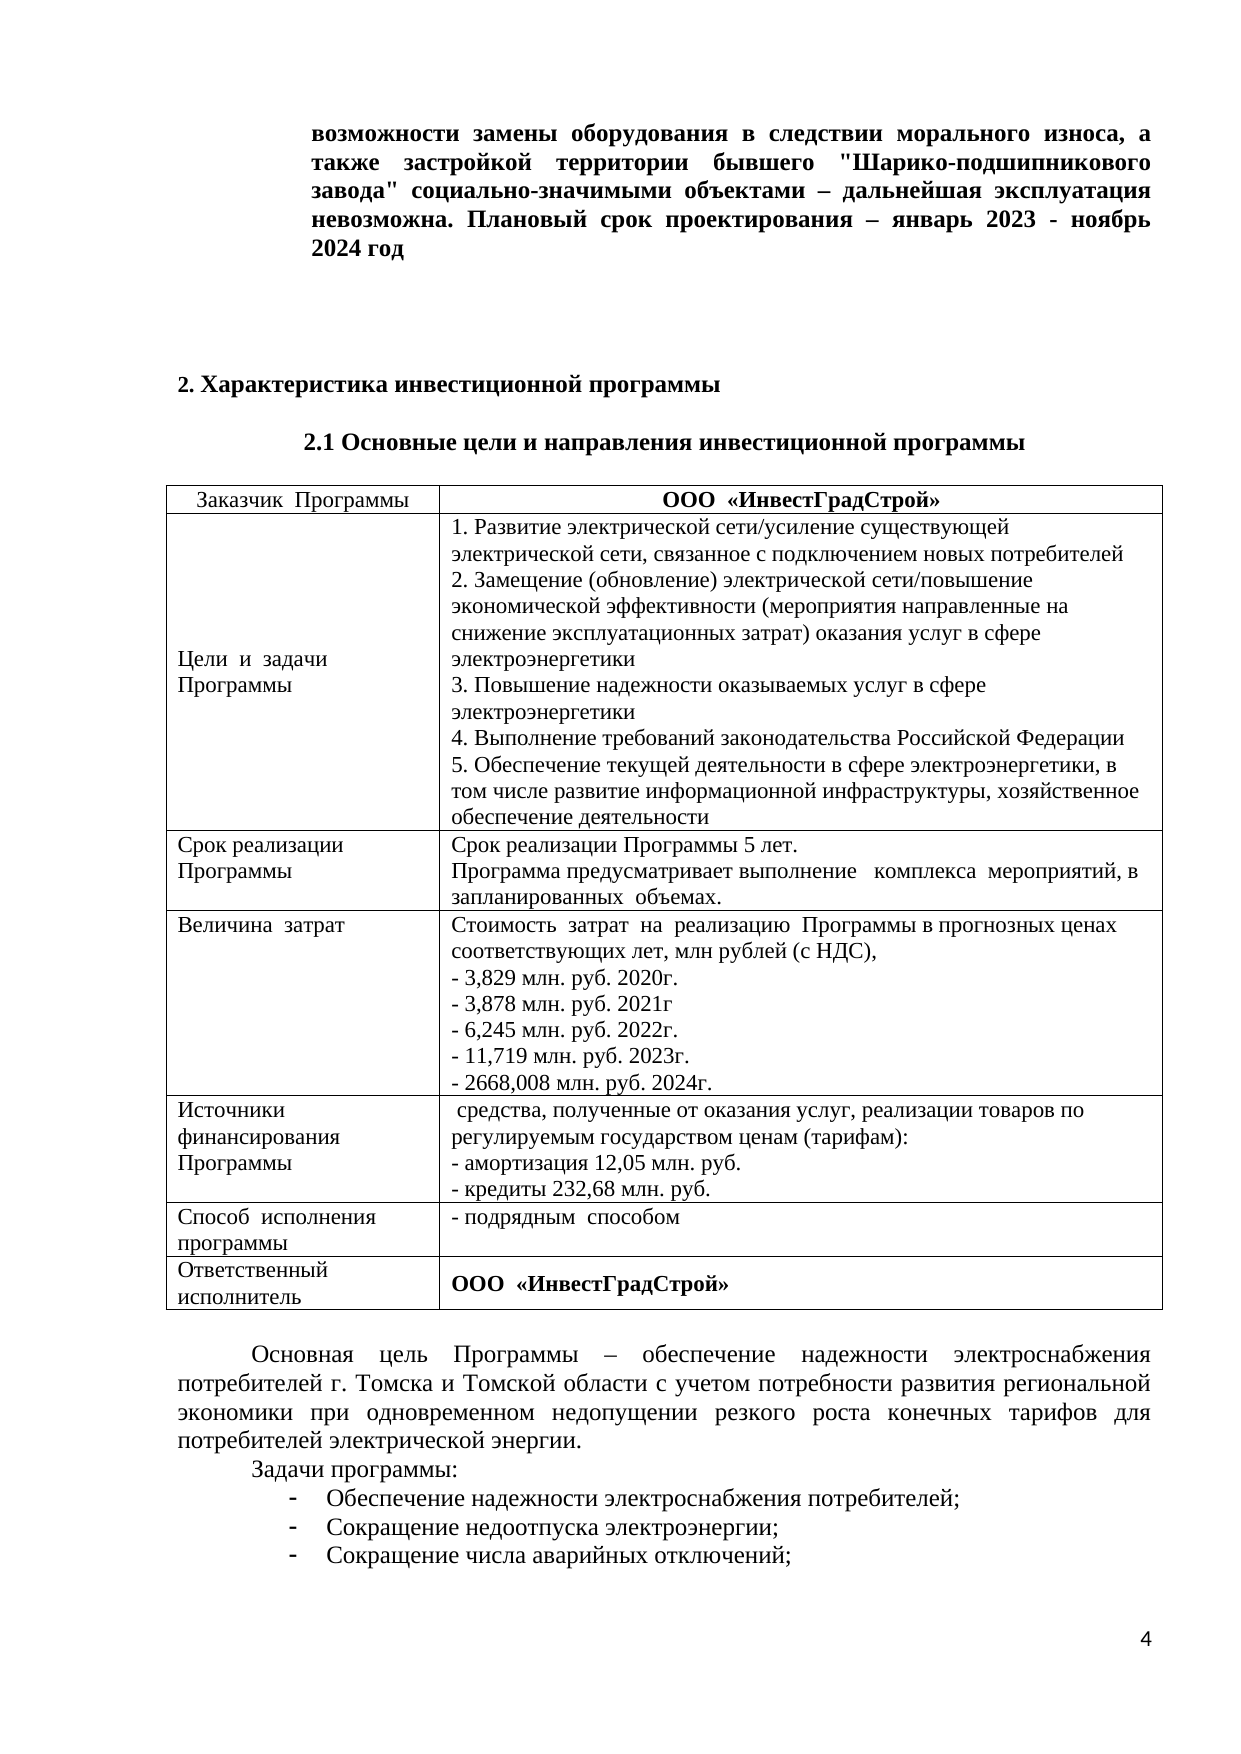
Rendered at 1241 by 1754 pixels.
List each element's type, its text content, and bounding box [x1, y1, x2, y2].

text Задачи программы: [177, 1454, 1152, 1483]
table_cell 1. Развитие электрической сети/усиление существующей электрической сети, связанное с подключением новых потребителей 2. Замещение (обновление) электрической сети/повышение экономической эффективности (мероприятия направленные на снижение эксплуатационных затрат) оказания услуг в сфере электроэнергетики 3. Повышение надежности оказываемых услуг в сфере электроэнергетики 4. Выполнение требований законодательства Российской Федерации 5. Обеспечение текущей деятельности в сфере электроэнергетики, в том числе развитие информационной инфраструктуры, хозяйственное обеспечение деятельности [440, 514, 1162, 830]
table_cell Стоимость затрат на реализацию Программы в прогнозных ценах соответствующих лет, млн рублей (с НДС), - 3,829 млн. руб. 2020г. - 3,878 млн. руб. 2021г - 6,245 млн. руб. 2022г. - 11,719 млн. руб. 2023г. - 2668,008 млн. руб. 2024г. [440, 911, 1162, 1095]
table_cell Величина затрат [167, 911, 439, 1095]
table_cell Цели и задачи Программы [167, 514, 439, 830]
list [274, 118, 1152, 262]
table_header Заказчик Программы [167, 486, 439, 512]
table_cell Ответственный исполнитель [167, 1257, 439, 1309]
list Обеспечение надежности электроснабжения потребителей; [288, 1483, 1152, 1512]
subtitle 2. Характеристика инвестиционной программы [177, 369, 1152, 398]
table_cell - подрядным способом [440, 1203, 1162, 1256]
table_cell Срок реализации Программы 5 лет. Программа предусматривает выполнение комплекса мероприятий, в запланированных объемах. [440, 831, 1162, 910]
list Сокращение недоотпуска электроэнергии; [288, 1512, 1152, 1540]
table_cell Источники финансирования Программы [167, 1096, 439, 1202]
table_cell ООО «ИнвестГрадСтрой» [440, 1257, 1162, 1309]
subtitle 2.1 Основные цели и направления инвестиционной программы [177, 427, 1152, 456]
table_cell Способ исполнения программы [167, 1203, 439, 1256]
table_cell средства, полученные от оказания услуг, реализации товаров по регулируемым государством ценам (тарифам): - амортизация 12,05 млн. руб. - кредиты 232,68 млн. руб. [440, 1096, 1162, 1202]
table_header ООО «ИнвестГрадСтрой» [440, 486, 1162, 512]
text Основная цель Программы – обеспечение надежности электроснабжения потребителей г. Томска и Томской области с учетом потребности развития региональной экономики при одновременном недопущении резкого роста конечных тарифов для потребителей электрической энергии. [177, 1339, 1152, 1454]
list Сокращение числа аварийных отключений; [288, 1540, 1152, 1569]
table_cell Срок реализации Программы [167, 831, 439, 910]
